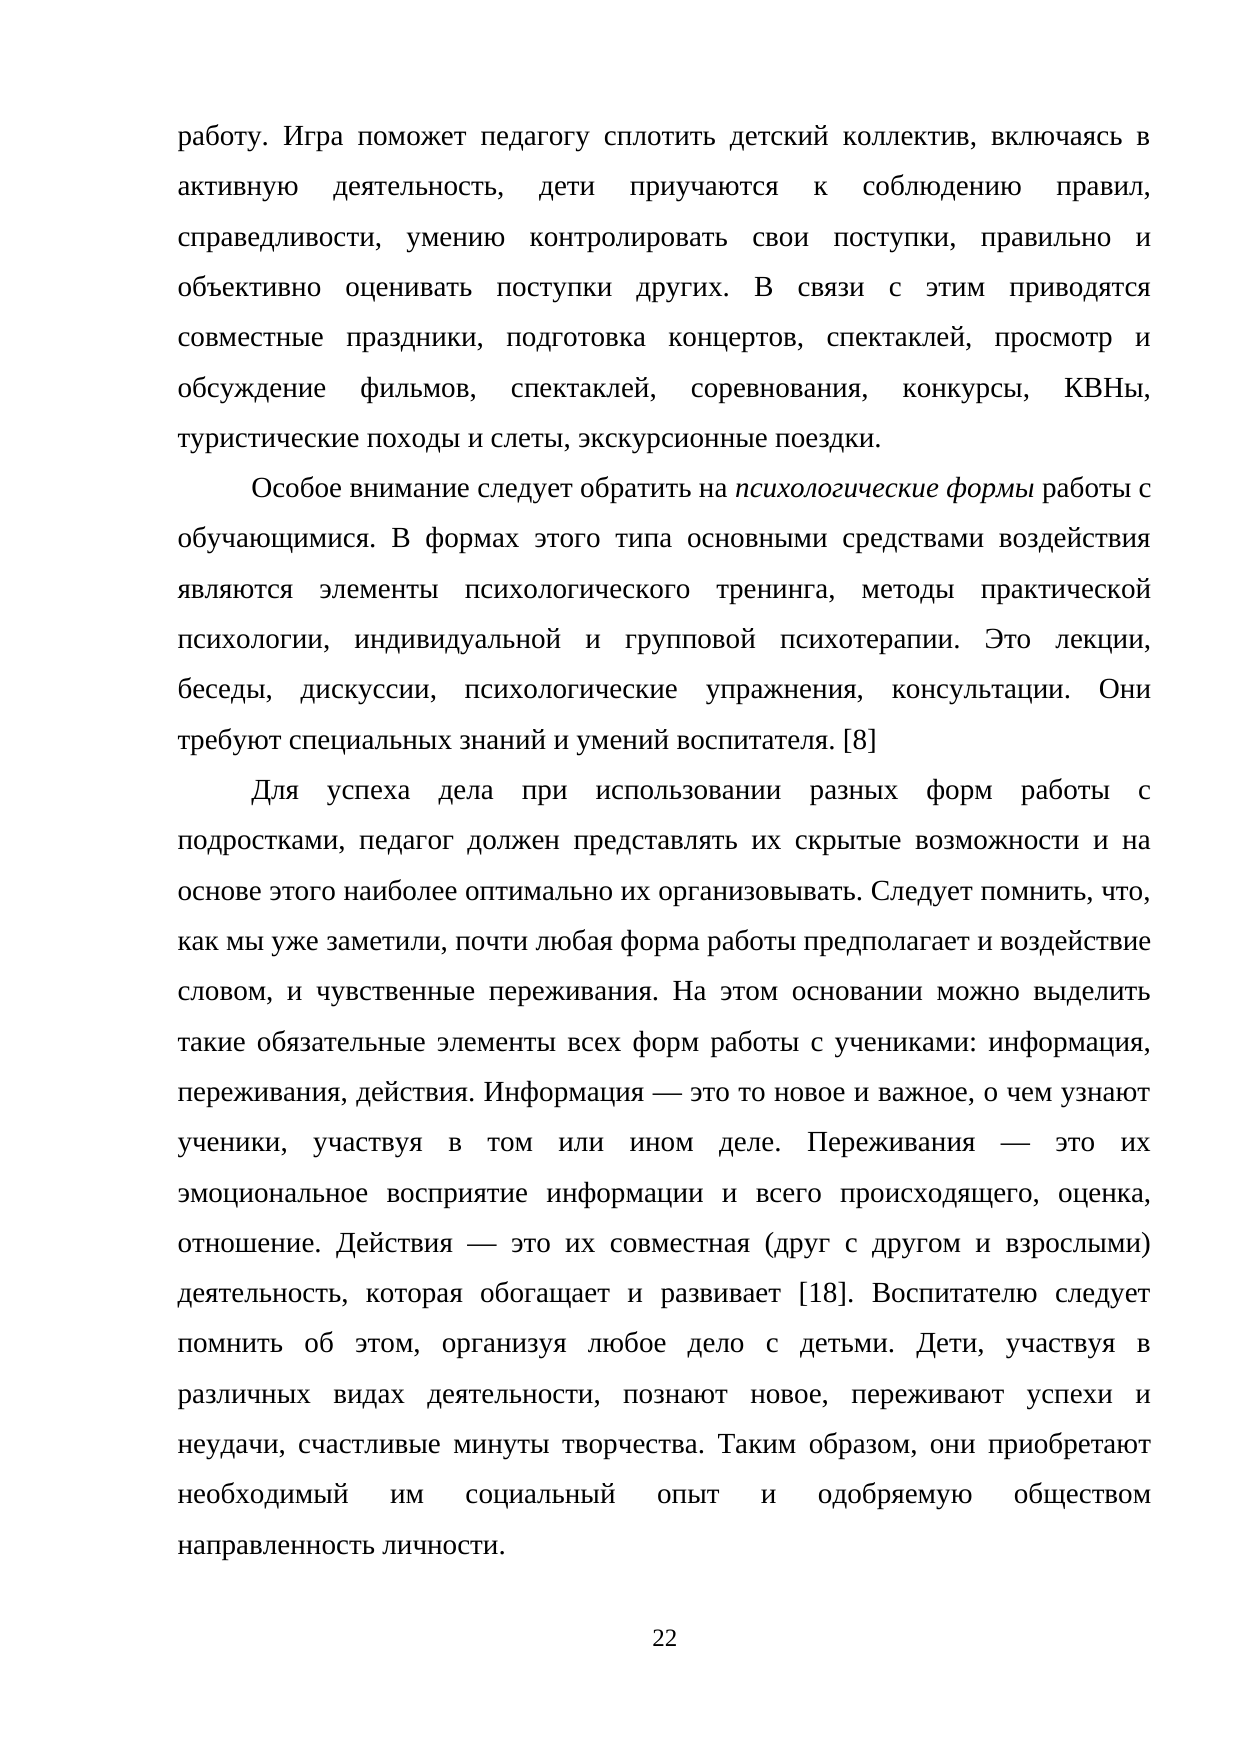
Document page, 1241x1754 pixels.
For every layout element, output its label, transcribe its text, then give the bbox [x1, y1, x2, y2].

text Для успеха дела при использовании разных форм работы с подростками, педагог должен представлять их скрытые возможности и на основе этого наиболее оптимально их организовывать. Следует помнить, что, как мы уже заметили, почти любая форма работы предполагает и воздействие словом, и чувственные переживания. На этом основании можно выделить такие обязательные элементы всех форм работы с учениками: информация, переживания, действия. Информация — это то новое и важное, о чем узнают ученики, участвуя в том или ином деле. Переживания — это их эмоциональное восприятие информации и всего происходящего, оценка, отношение. Действия — это их совместная (друг с другом и взрослыми) деятельность, которая обогащает и развивает [18]. Воспитателю следует помнить об этом, организуя любое дело с детьми. Дети, участвуя в различных видах деятельности, познают новое, переживают успехи и неудачи, счастливые минуты творчества. Таким образом, они приобретают необходимый им социальный опыт и одобряемую обществом направленность личности. [177, 772, 1152, 1560]
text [177, 118, 1152, 453]
text Особое внимание следует обратить на психологические формы работы с обучающимися. В формах этого типа основными средствами воздействия являются элементы психологического тренинга, методы практической психологии, индивидуальной и групповой психотерапии. Это лекции, беседы, дискуссии, психологические упражнения, консультации. Они требуют специальных знаний и умений воспитателя. [8] [177, 470, 1152, 755]
